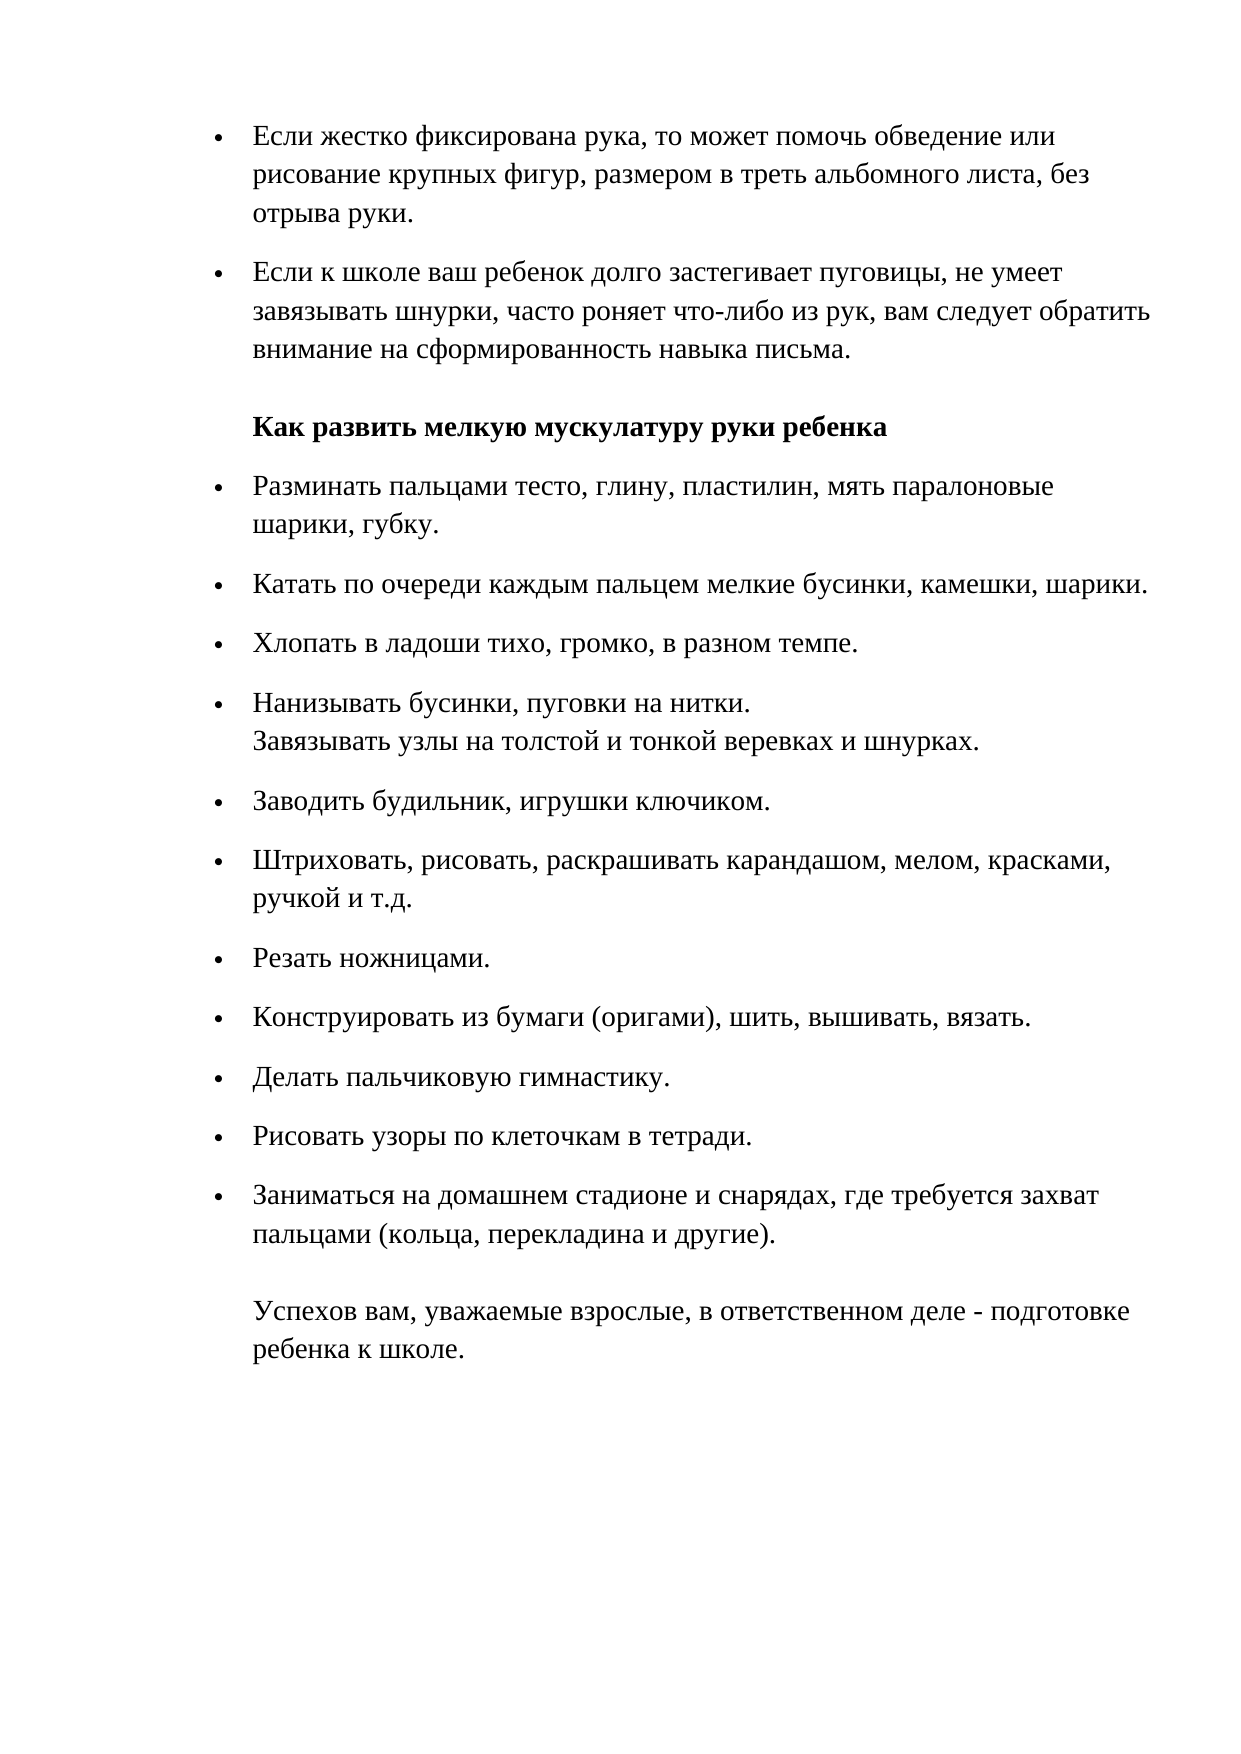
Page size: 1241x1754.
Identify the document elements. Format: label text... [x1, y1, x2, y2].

list Если жестко фиксирована рука, то может помочь обведение или рисование крупных фигур, размером в треть альбомного листа, без отрыва руки. [215, 118, 1152, 229]
list Разминать пальцами тесто, глину, пластилин, мять паралоновые шарики, губку. [215, 468, 1152, 540]
list Рисовать узоры по клеточкам в тетради. [215, 1118, 1152, 1152]
list Штриховать, рисовать, раскрашивать карандашом, мелом, красками, ручкой и т.д. [215, 842, 1152, 914]
list Хлопать в ладоши тихо, громко, в разном темпе. [215, 625, 1152, 659]
list Катать по очереди каждым пальцем мелкие бусинки, камешки, шарики. [215, 566, 1152, 599]
list Делать пальчиковую гимнастику. [215, 1059, 1152, 1092]
list Заниматься на домашнем стадионе и снарядах, где требуется захват пальцами (кольца, перекладина и другие). Успехов вам, уважаемые взрослые, в ответственном деле - подготовке ребенка к школе. [215, 1177, 1152, 1365]
list Если к школе ваш ребенок долго застегивает пуговицы, не умеет завязывать шнурки, часто роняет что-либо из рук, вам следует обратить внимание на сформированность навыка письма. Как развить мелкую мускулатуру руки ребенка [215, 254, 1152, 442]
list Заводить будильник, игрушки ключиком. [215, 783, 1152, 816]
list Нанизывать бусинки, пуговки на нитки. Завязывать узлы на толстой и тонкой веревках и шнурках. [215, 685, 1152, 757]
list Резать ножницами. [215, 940, 1152, 973]
list Конструировать из бумаги (оригами), шить, вышивать, вязать. [215, 999, 1152, 1033]
